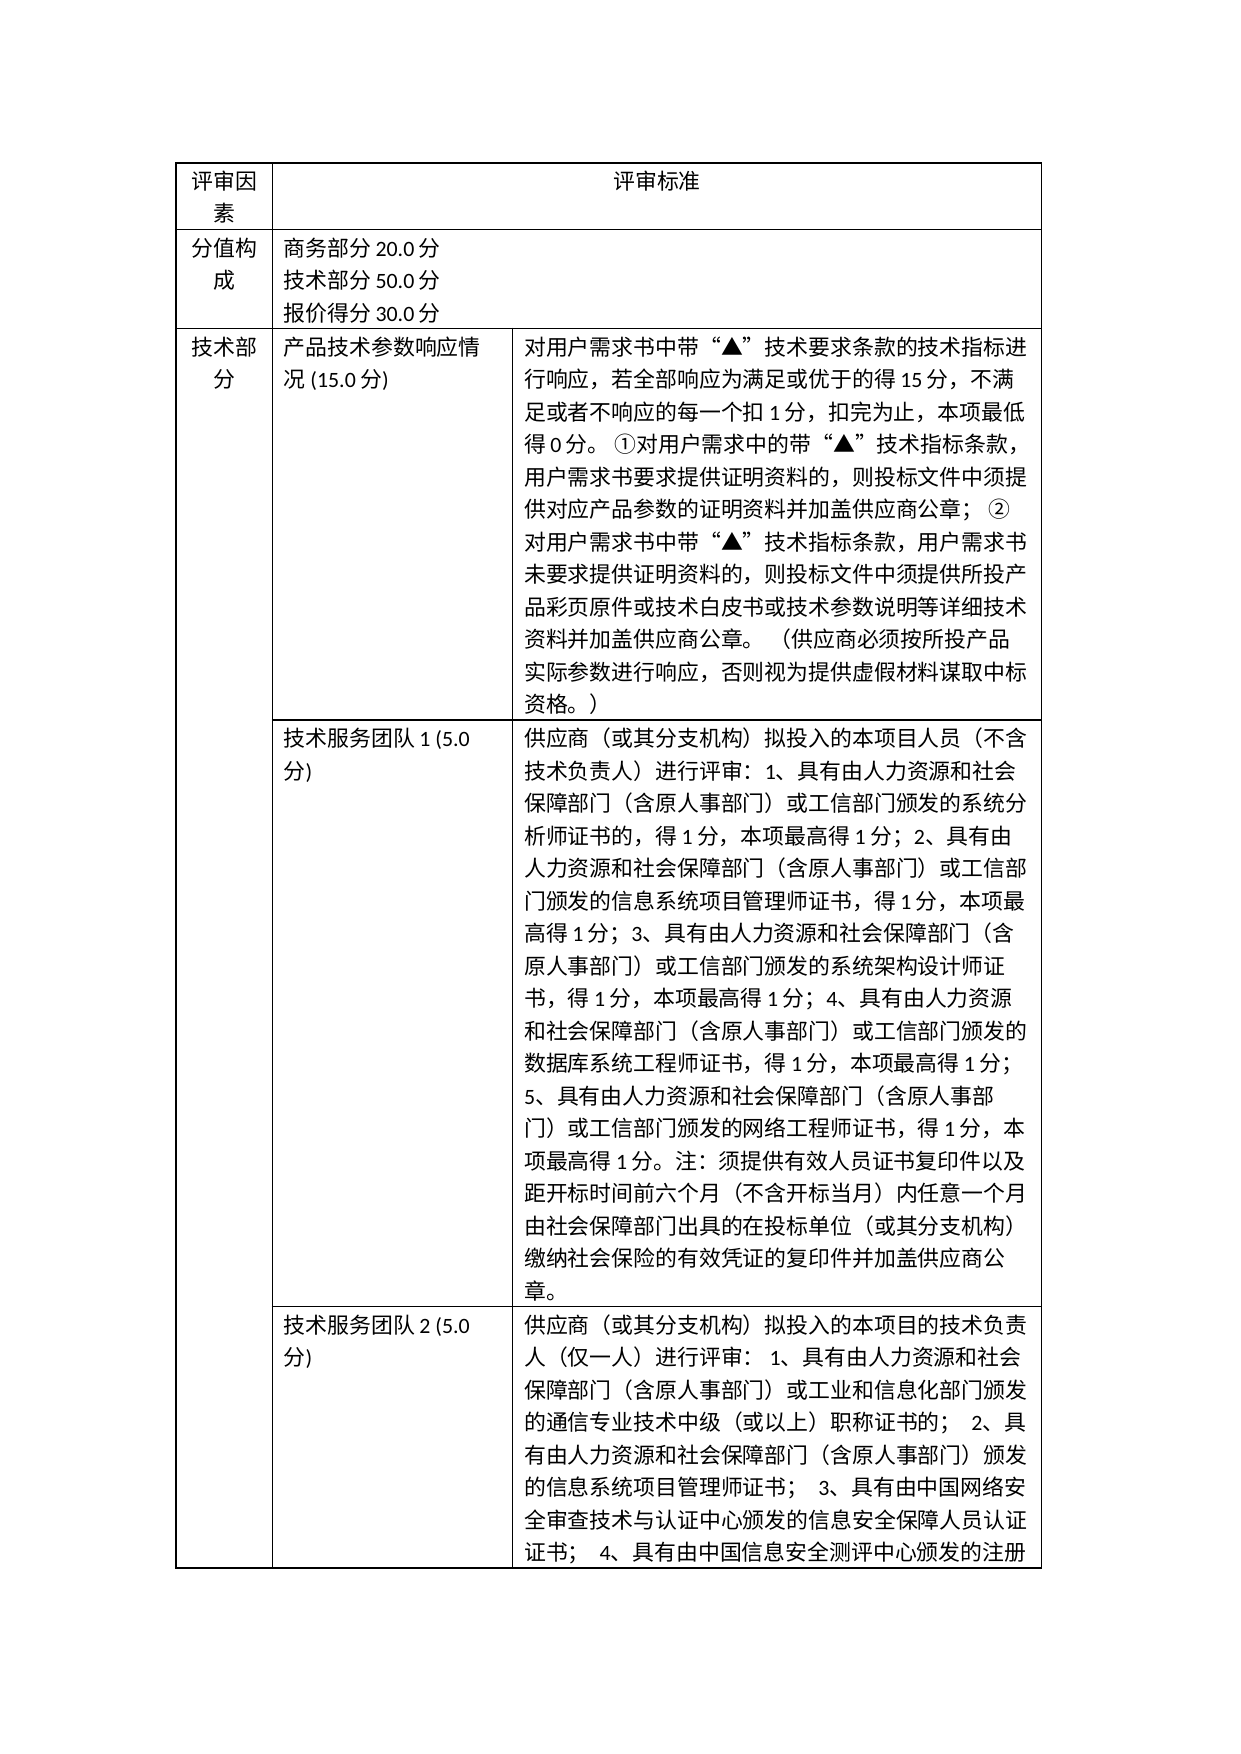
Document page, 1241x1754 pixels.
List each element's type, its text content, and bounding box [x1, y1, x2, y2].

table_cell 技术部分 [177, 329, 272, 1567]
table_cell 供应商（或其分支机构）拟投入的本项目人员（不含技术负责人）进行评审：1、具有由人力资源和社会保障部门（含原人事部门）或工信部门颁发的系统分析师证书的，得1分，本项最高得1分；2、具有由人力资源和社会保障部门（含原人事部门）或工信部门颁发的信息系统项目管理师证书，得1分，本项最高得1分；3、具有由人力资源和社会保障部门（含原人事部门）或工信部门颁发的系统架构设计师证书，得1分，本项最高得1分；4、具有由人力资源和社会保障部门（含原人事部门）或工信部门颁发的数据库系统工程师证书，得1分，本项最高得1分；5、具有由人力资源和社会保障部门（含原人事部门）或工信部门颁发的网络工程师证书，得1分，本项最高得1分。注：须提供有效人员证书复印件以及距开标时间前六个月（不含开标当月）内任意一个月由社会保障部门出具的在投标单位（或其分支机构）缴纳社会保险的有效凭证的复印件并加盖供应商公章。 [513, 721, 1041, 1306]
table_cell 产品技术参数响应情况 (15.0分) [273, 329, 512, 719]
table_header 评审标准 [273, 164, 1041, 228]
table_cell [513, 1307, 1041, 1567]
table_header 评审因素 [177, 164, 272, 228]
table_cell 对用户需求书中带“▲”技术要求条款的技术指标进行响应，若全部响应为满足或优于的得15分，不满足或者不响应的每一个扣1分，扣完为止，本项最低得0分。 ①对用户需求中的带“▲”技术指标条款，用户需求书要求提供证明资料的，则投标文件中须提供对应产品参数的证明资料并加盖供应商公章； ②对用户需求书中带“▲”技术指标条款，用户需求书未要求提供证明资料的，则投标文件中须提供所投产品彩页原件或技术白皮书或技术参数说明等详细技术资料并加盖供应商公章。 （供应商必须按所投产品实际参数进行响应，否则视为提供虚假材料谋取中标资格。） [513, 329, 1041, 719]
table_cell 分值构成 [177, 230, 272, 328]
table_cell 技术服务团队1 (5.0分) [273, 721, 512, 1306]
table_cell 技术服务团队2 (5.0分) [273, 1307, 512, 1567]
table_cell 商务部分20.0分 技术部分50.0分 报价得分30.0分 [273, 230, 1041, 328]
